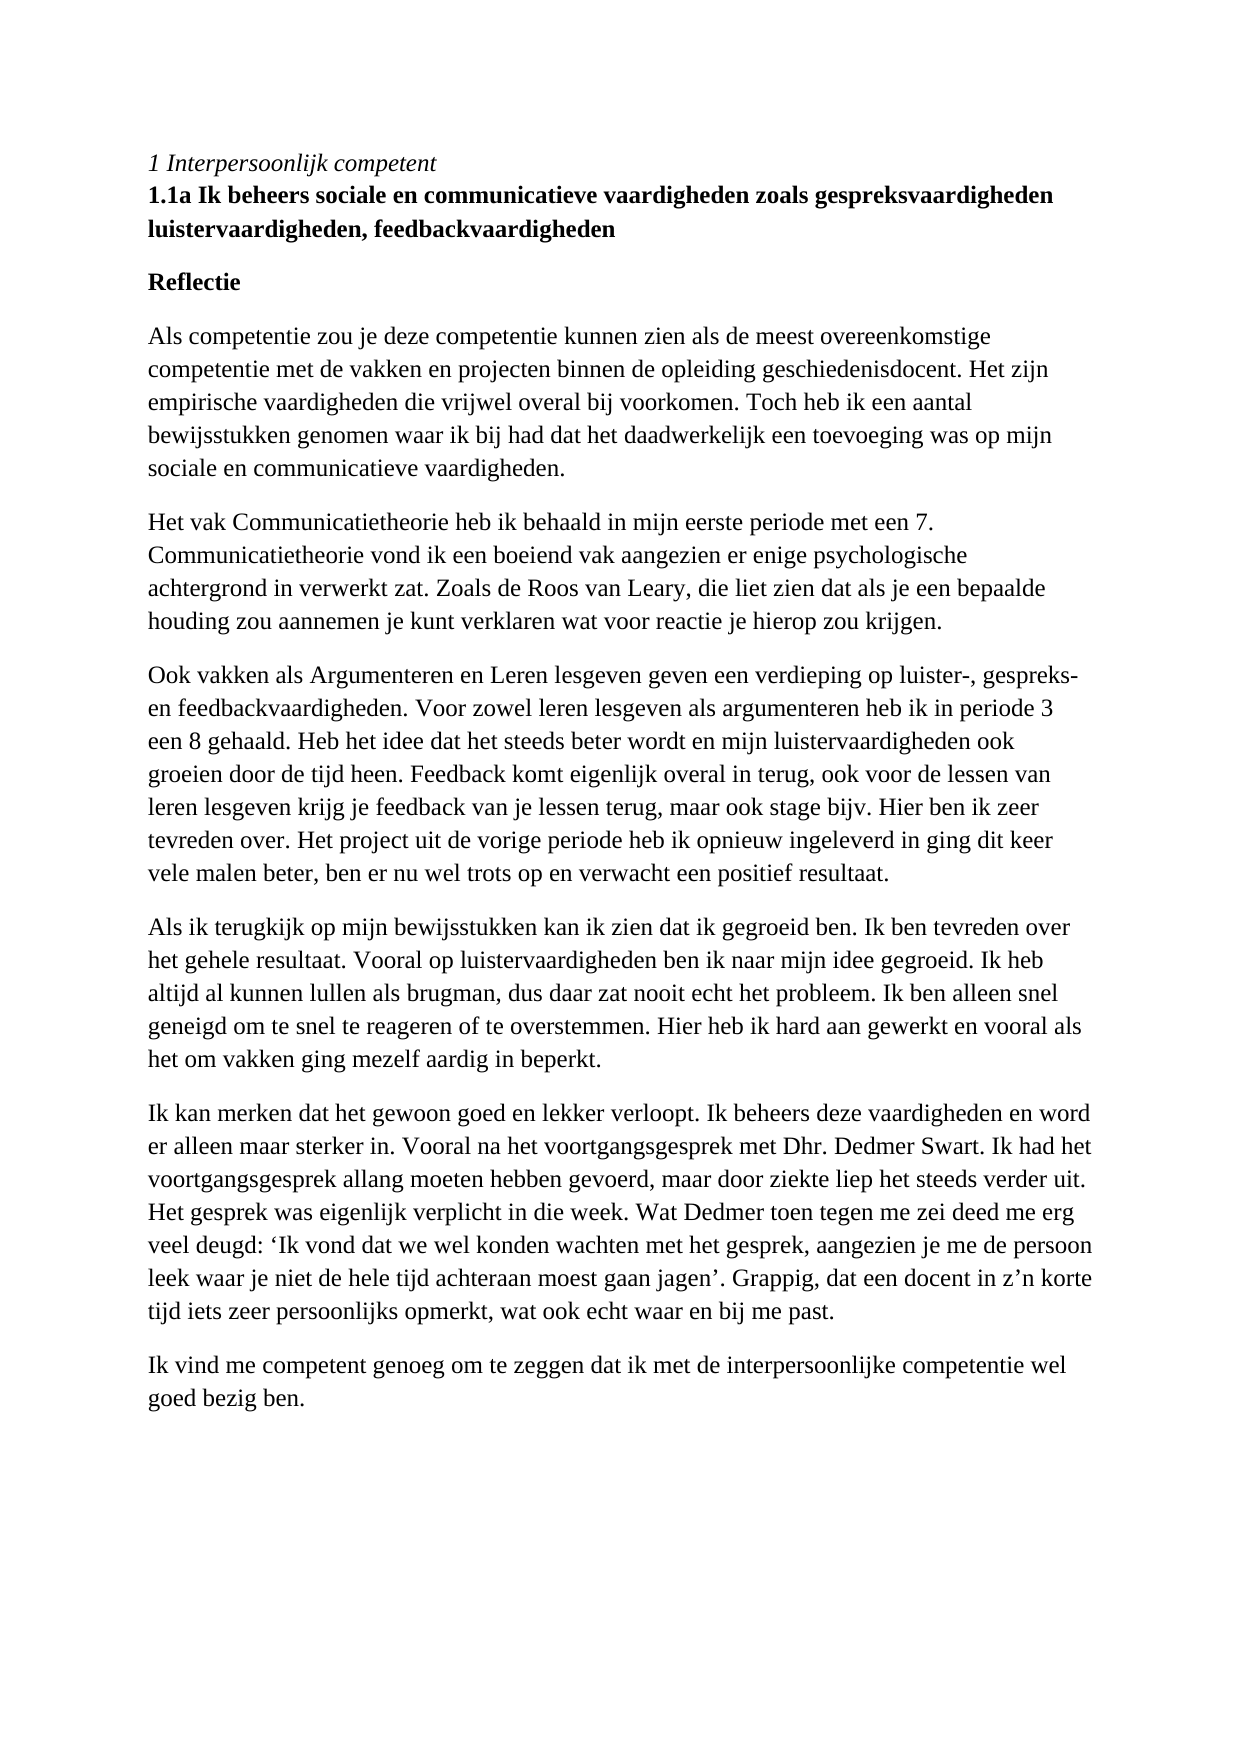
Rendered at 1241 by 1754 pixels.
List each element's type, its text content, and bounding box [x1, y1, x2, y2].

text 1 Interpersoonlijk competent 1.1a Ik beheers sociale en communicatieve vaardigheden zoals gespreksvaardigheden luistervaardigheden, feedbackvaardigheden [148, 148, 1093, 242]
text Ik kan merken dat het gewoon goed en lekker verloopt. Ik beheers deze vaardigheden en word er alleen maar sterker in. Vooral na het voortgangsgesprek met Dhr. Dedmer Swart. Ik had het voortgangsgesprek allang moeten hebben gevoerd, maar door ziekte liep het steeds verder uit. Het gesprek was eigenlijk verplicht in die week. Wat Dedmer toen tegen me zei deed me erg veel deugd: ‘Ik vond dat we wel konden wachten met het gesprek, aangezien je me de persoon leek waar je niet de hele tijd achteraan moest gaan jagen’. Grappig, dat een docent in z’n korte tijd iets zeer persoonlijks opmerkt, wat ook echt waar en bij me past. [148, 1098, 1093, 1325]
text Het vak Communicatietheorie heb ik behaald in mijn eerste periode met een 7. Communicatietheorie vond ik een boeiend vak aangezien er enige psychologische achtergrond in verwerkt zat. Zoals de Roos van Leary, die liet zien dat als je een bepaalde houding zou aannemen je kunt verklaren wat voor reactie je hierop zou krijgen. [148, 507, 1093, 635]
text Ook vakken als Argumenteren en Leren lesgeven geven een verdieping op luister-, gespreks- en feedbackvaardigheden. Voor zowel leren lesgeven als argumenteren heb ik in periode 3 een 8 gehaald. Heb het idee dat het steeds beter wordt en mijn luistervaardigheden ook groeien door de tijd heen. Feedback komt eigenlijk overal in terug, ook voor de lessen van leren lesgeven krijg je feedback van je lessen terug, maar ook stage bijv. Hier ben ik zeer tevreden over. Het project uit de vorige periode heb ik opnieuw ingeleverd in ging dit keer vele malen beter, ben er nu wel trots op en verwacht een positief resultaat. [148, 660, 1093, 887]
text Ik vind me competent genoeg om te zeggen dat ik met de interpersoonlijke competentie wel goed bezig ben. [148, 1350, 1093, 1412]
text Als competentie zou je deze competentie kunnen zien als de meest overeenkomstige competentie met de vakken en projecten binnen de opleiding geschiedenisdocent. Het zijn empirische vaardigheden die vrijwel overal bij voorkomen. Toch heb ik een aantal bewijsstukken genomen waar ik bij had dat het daadwerkelijk een toevoeging was op mijn sociale en communicatieve vaardigheden. [148, 321, 1093, 482]
text Als ik terugkijk op mijn bewijsstukken kan ik zien dat ik gegroeid ben. Ik ben tevreden over het gehele resultaat. Vooral op luistervaardigheden ben ik naar mijn idee gegroeid. Ik heb altijd al kunnen lullen als brugman, dus daar zat nooit echt het probleem. Ik ben alleen snel geneigd om te snel te reageren of te overstemmen. Hier heb ik hard aan gewerkt en vooral als het om vakken ging mezelf aardig in beperkt. [148, 912, 1093, 1073]
text Reflectie [148, 267, 1093, 296]
